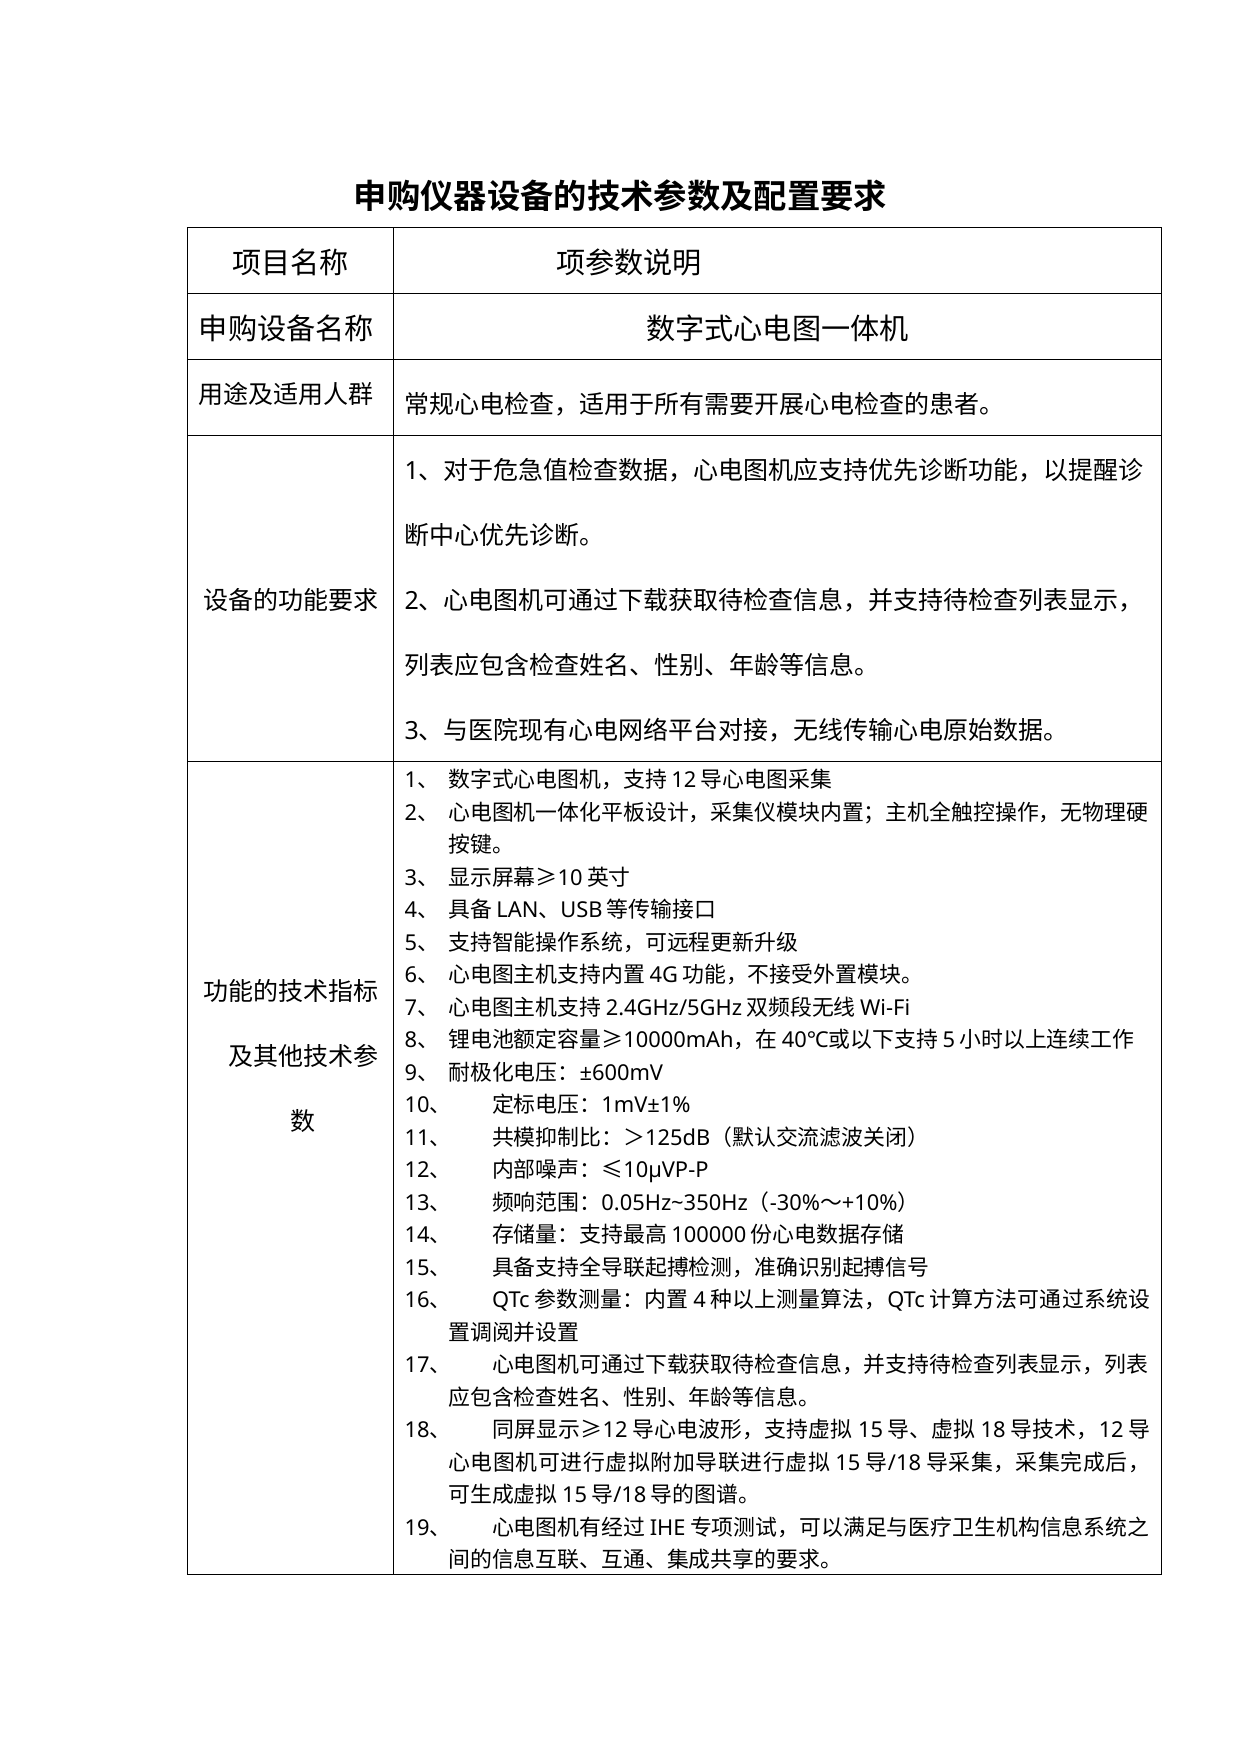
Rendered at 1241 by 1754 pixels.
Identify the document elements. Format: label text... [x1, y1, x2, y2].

table_cell 设备的功能要求 [188, 436, 393, 761]
table_cell 数字式心电图一体机 [394, 294, 1161, 359]
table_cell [394, 762, 1161, 1574]
table_cell 常规心电检查，适用于所有需要开展心电检查的患者。 [394, 360, 1161, 435]
table_cell 申购设备名称 [188, 294, 393, 359]
table_cell 1、对于危急值检查数据，心电图机应支持优先诊断功能，以提醒诊断中心优先诊断。 2、心电图机可通过下载获取待检查信息，并支持待检查列表显示，列表应包含检查姓名、性别、年龄等信息。 3、与医院现有心电网络平台对接，无线传输心电原始数据。 [394, 436, 1161, 761]
text 申购仪器设备的技术参数及配置要求 [187, 162, 1053, 227]
table_cell 功能的技术指标及其他技术参数 [188, 762, 393, 1574]
table_header 项目名称 [188, 228, 393, 293]
table_header 项参数说明 [394, 228, 1161, 293]
table_cell 用途及适用人群 [188, 360, 393, 435]
